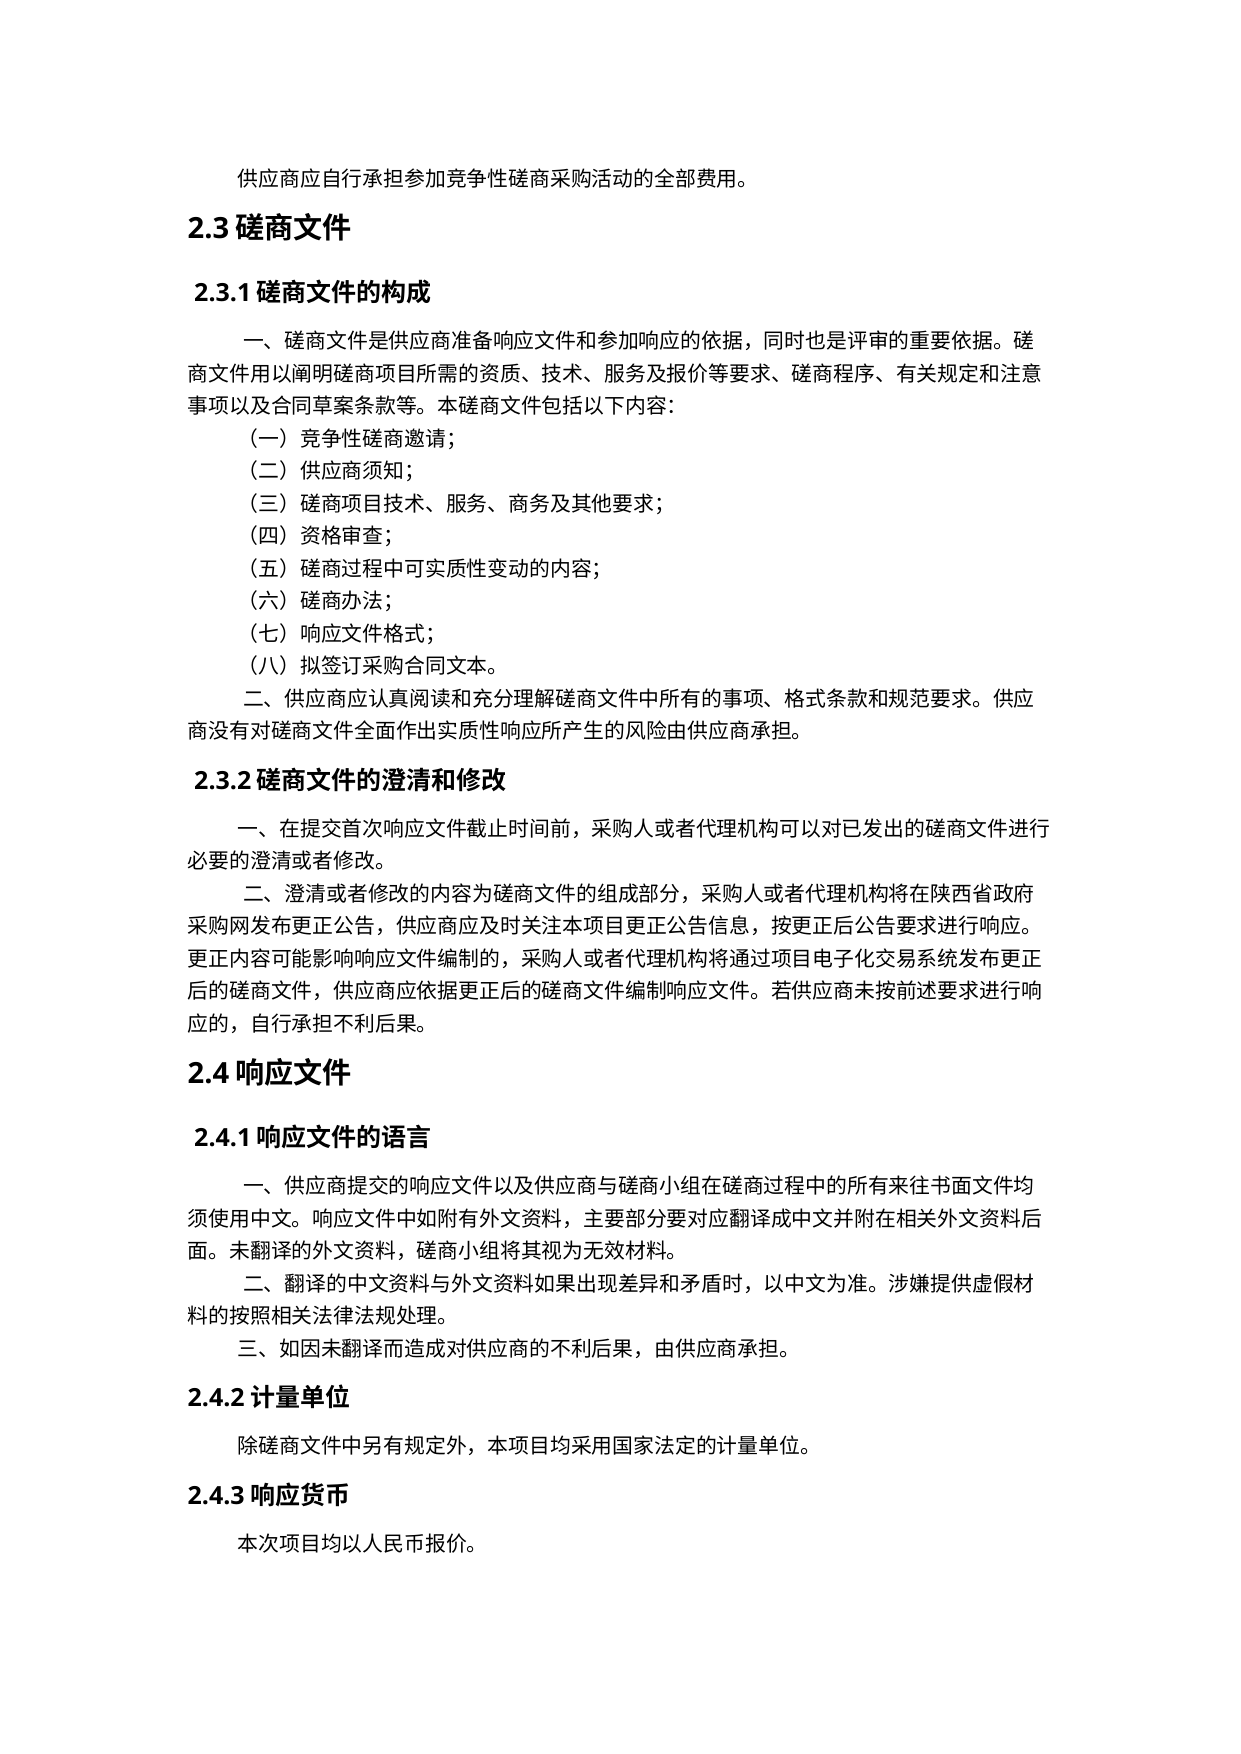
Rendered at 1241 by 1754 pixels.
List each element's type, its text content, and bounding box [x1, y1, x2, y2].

text 2.4.2计量单位 [187, 1364, 1053, 1429]
text （七）响应文件格式； [187, 617, 1053, 649]
text 一、供应商提交的响应文件以及供应商与磋商小组在磋商过程中的所有来往书面文件均须使用中文。响应文件中如附有外文资料，主要部分要对应翻译成中文并附在相关外文资料后面。未翻译的外文资料，磋商小组将其视为无效材料。 [187, 1169, 1053, 1267]
text 二、供应商应认真阅读和充分理解磋商文件中所有的事项、格式条款和规范要求。供应商没有对磋商文件全面作出实质性响应所产生的风险由供应商承担。 [187, 682, 1053, 747]
text （四）资格审查； [187, 519, 1053, 552]
text 三、如因未翻译而造成对供应商的不利后果，由供应商承担。 [187, 1332, 1053, 1364]
text 2.4.3响应货币 [187, 1462, 1053, 1527]
text （二）供应商须知； [187, 454, 1053, 487]
text 2.4.1响应文件的语言 [187, 1104, 1053, 1169]
text 2.3.2磋商文件的澄清和修改 [187, 747, 1053, 812]
text 二、翻译的中文资料与外文资料如果出现差异和矛盾时，以中文为准。涉嫌提供虚假材料的按照相关法律法规处理。 [187, 1267, 1053, 1332]
text 一、磋商文件是供应商准备响应文件和参加响应的依据，同时也是评审的重要依据。磋商文件用以阐明磋商项目所需的资质、技术、服务及报价等要求、磋商程序、有关规定和注意事项以及合同草案条款等。本磋商文件包括以下内容： [187, 324, 1053, 422]
text 一、在提交首次响应文件截止时间前，采购人或者代理机构可以对已发出的磋商文件进行必要的澄清或者修改。 [187, 812, 1053, 877]
text 供应商应自行承担参加竞争性磋商采购活动的全部费用。 [187, 162, 1053, 194]
text （五）磋商过程中可实质性变动的内容； [187, 552, 1053, 584]
text （一）竞争性磋商邀请； [187, 422, 1053, 454]
text 2.3.1磋商文件的构成 [187, 259, 1053, 324]
text （三）磋商项目技术、服务、商务及其他要求； [187, 487, 1053, 519]
text 2.3磋商文件 [187, 194, 1053, 259]
text 2.4响应文件 [187, 1039, 1053, 1104]
text （六）磋商办法； [187, 584, 1053, 617]
text 本次项目均以人民币报价。 [187, 1527, 1053, 1559]
text 二、澄清或者修改的内容为磋商文件的组成部分，采购人或者代理机构将在陕西省政府采购网发布更正公告，供应商应及时关注本项目更正公告信息，按更正后公告要求进行响应。更正内容可能影响响应文件编制的，采购人或者代理机构将通过项目电子化交易系统发布更正后的磋商文件，供应商应依据更正后的磋商文件编制响应文件。若供应商未按前述要求进行响应的，自行承担不利后果。 [187, 877, 1053, 1039]
text （八）拟签订采购合同文本。 [187, 649, 1053, 682]
text 除磋商文件中另有规定外，本项目均采用国家法定的计量单位。 [187, 1429, 1053, 1462]
